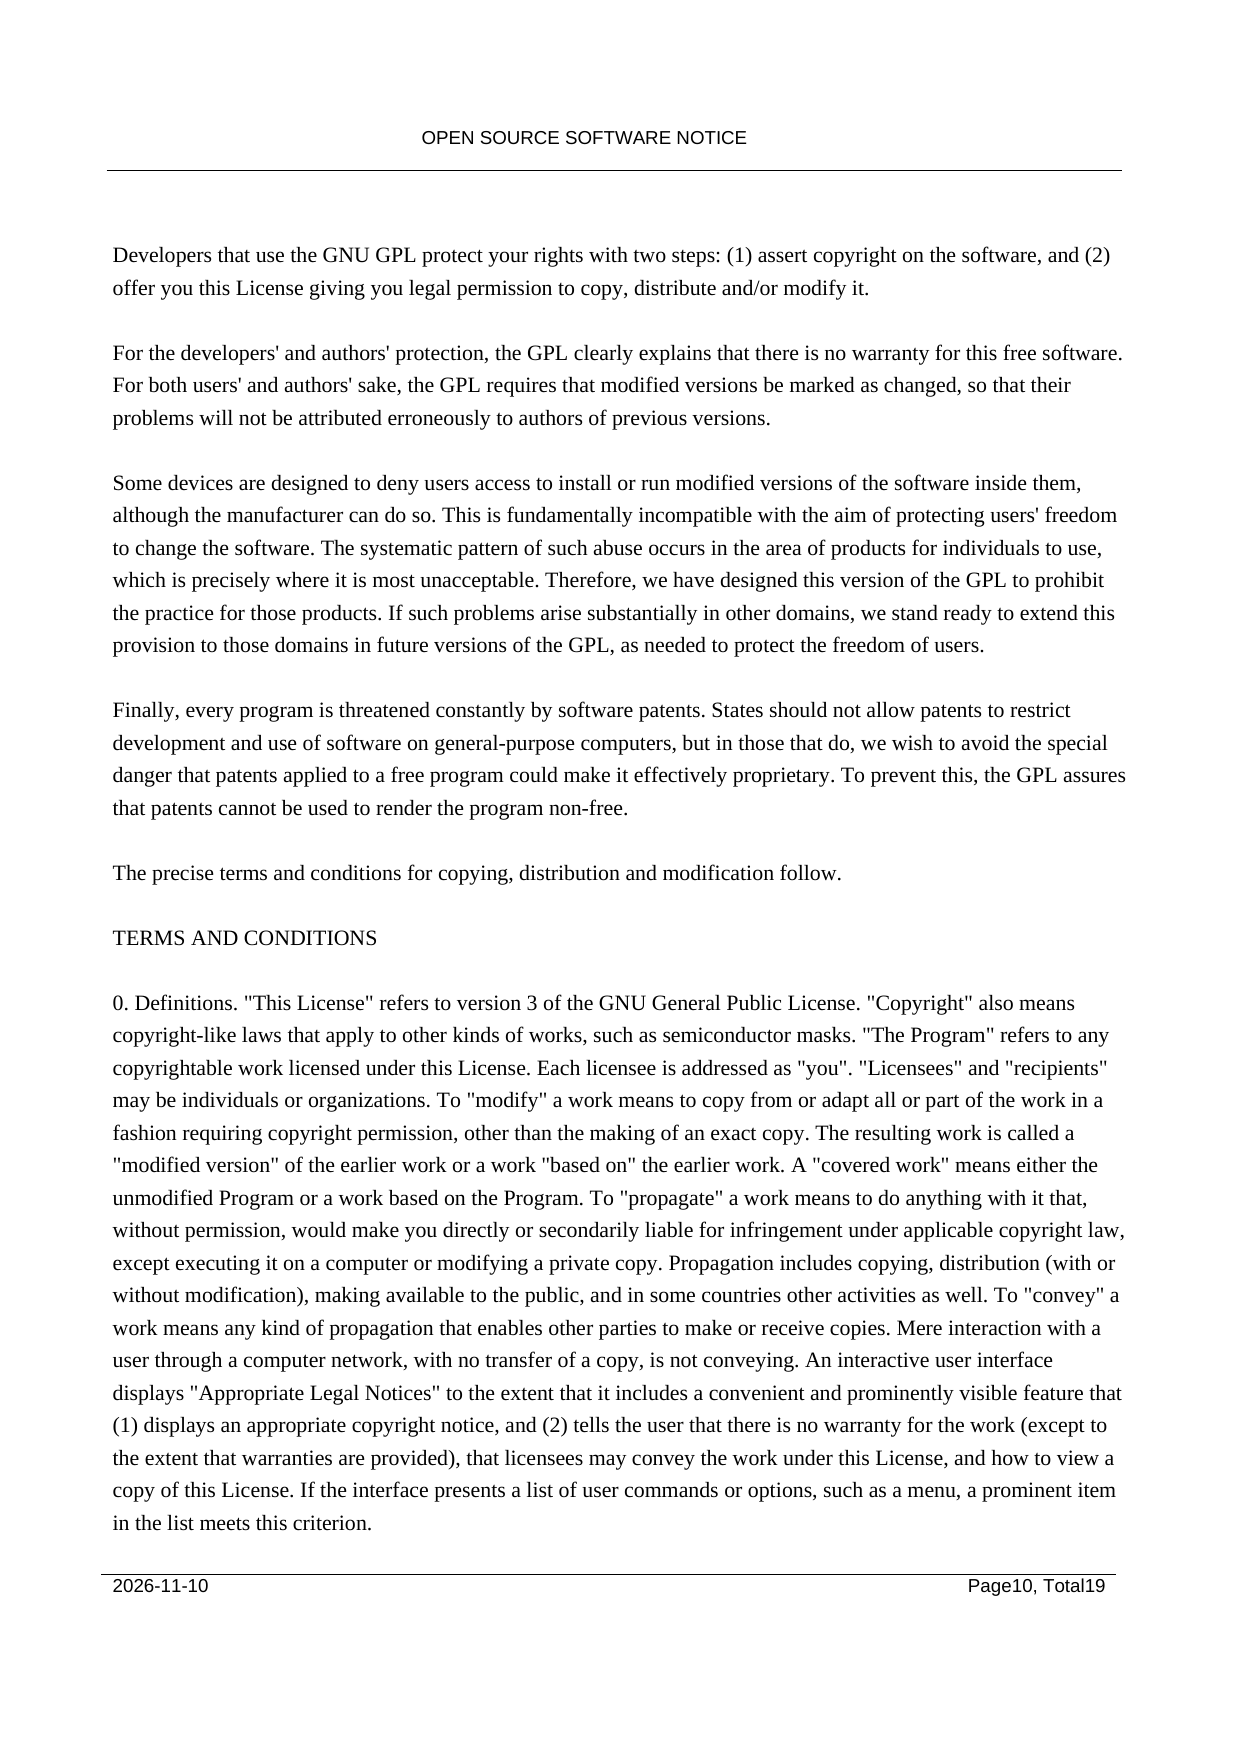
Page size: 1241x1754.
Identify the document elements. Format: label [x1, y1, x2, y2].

text [112, 206, 1128, 1539]
